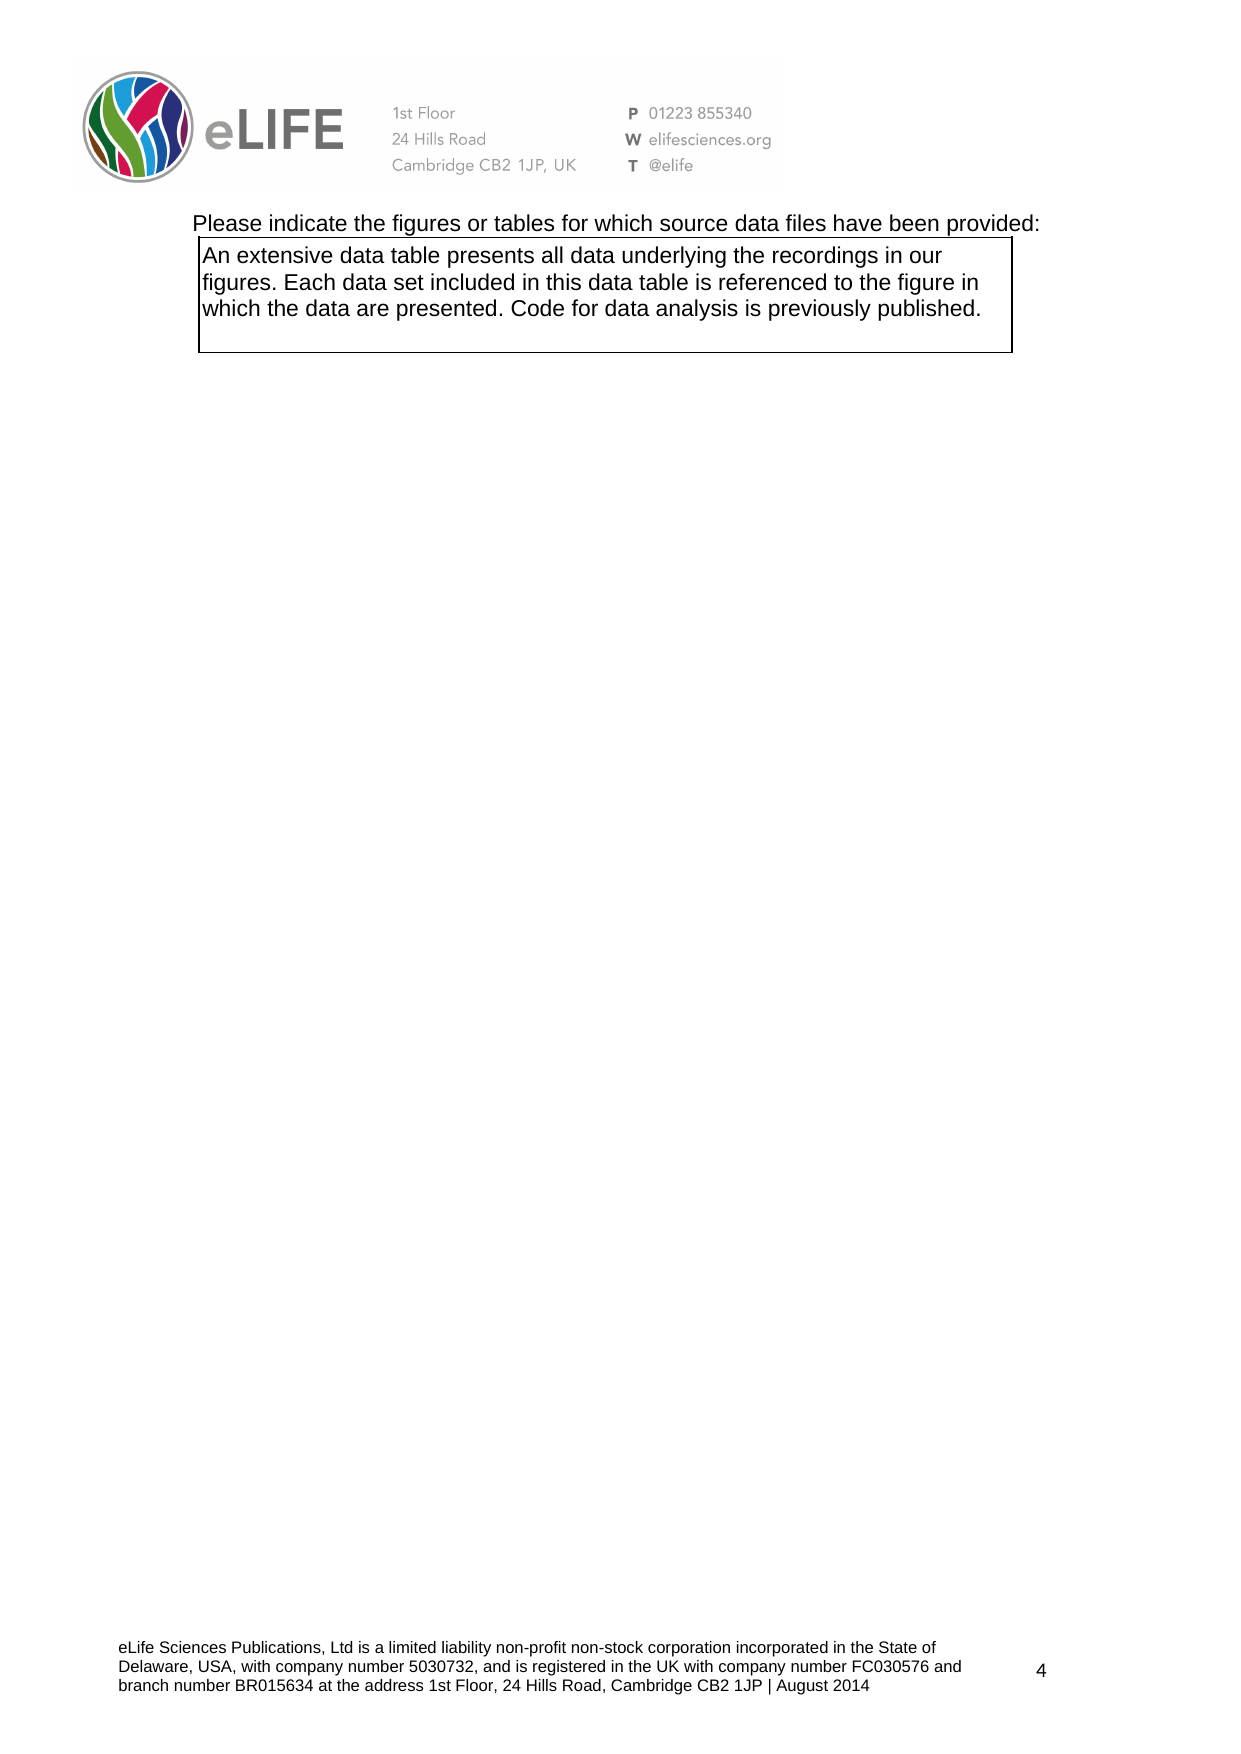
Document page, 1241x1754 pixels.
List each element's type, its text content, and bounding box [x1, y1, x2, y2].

picture [73, 59, 784, 191]
text Please indicate the figures or tables for which source data files have been provided: [192, 210, 1053, 236]
text An extensive data table presents all data underlying the recordings in our figures. Each data set included in this data table is referenced to the figure in which the data are presented. Code for data analysis is previously published. [200, 240, 1011, 321]
